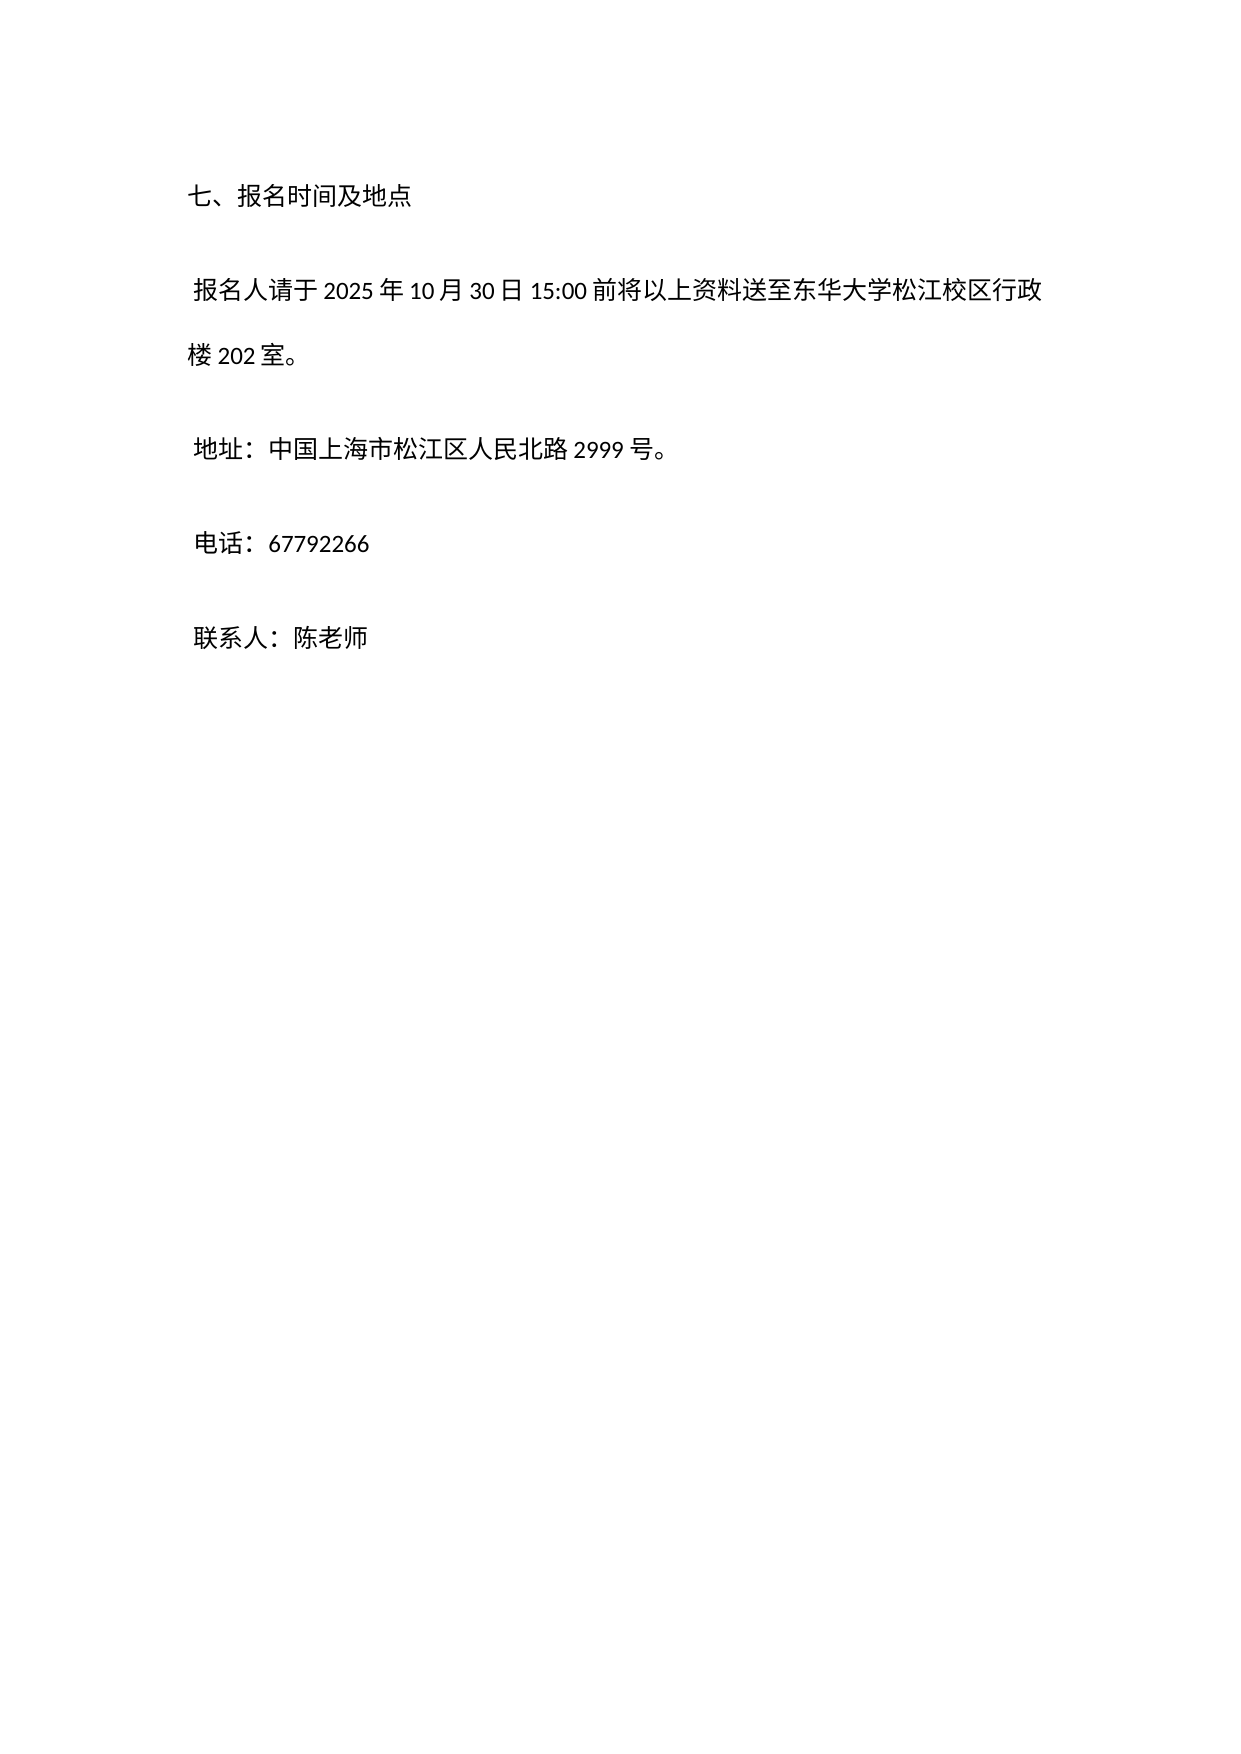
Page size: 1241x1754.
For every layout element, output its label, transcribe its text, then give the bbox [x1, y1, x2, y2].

text 联系人：陈老师 [187, 604, 1053, 669]
text 报名人请于2025年10月30日15:00前将以上资料送至东华大学松江校区行政楼202室。 [187, 256, 1053, 386]
text 七、报名时间及地点 [187, 162, 1053, 227]
text 电话：67792266 [187, 509, 1053, 574]
text 地址：中国上海市松江区人民北路2999号。 [187, 415, 1053, 480]
